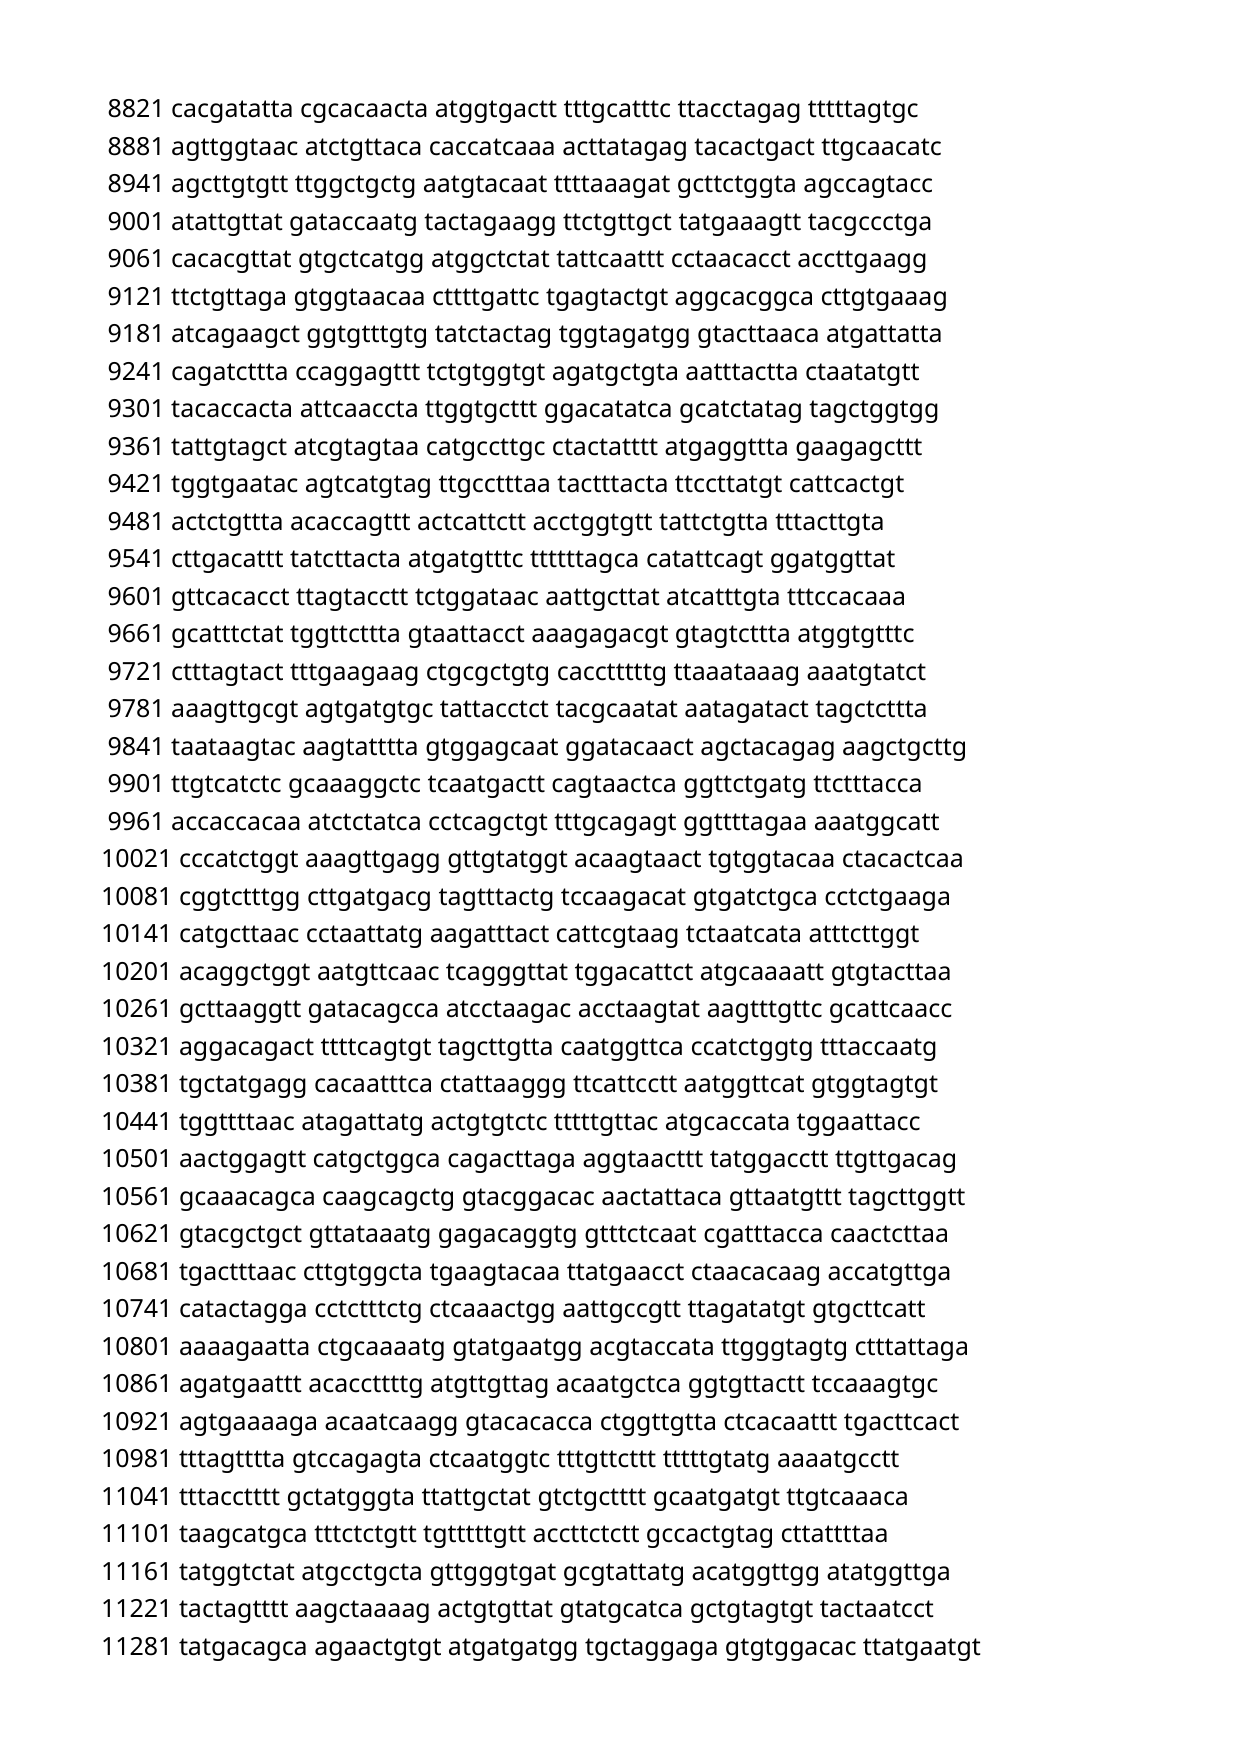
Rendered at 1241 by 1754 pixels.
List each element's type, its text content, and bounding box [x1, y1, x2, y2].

text 10861 agatgaattt acaccttttg atgttgttag acaatgctca ggtgttactt tccaaagtgc [75, 1364, 1165, 1402]
text 9181 atcagaagct ggtgtttgtg tatctactag tggtagatgg gtacttaaca atgattatta [75, 314, 1165, 352]
text 10441 tggttttaac atagattatg actgtgtctc tttttgttac atgcaccata tggaattacc [75, 1102, 1165, 1139]
text 9601 gttcacacct ttagtacctt tctggataac aattgcttat atcatttgta tttccacaaa [75, 577, 1165, 614]
text 9001 atattgttat gataccaatg tactagaagg ttctgttgct tatgaaagtt tacgccctga [75, 202, 1165, 239]
text 9721 ctttagtact tttgaagaag ctgcgctgtg cacctttttg ttaaataaag aaatgtatct [75, 652, 1165, 689]
text 8881 agttggtaac atctgttaca caccatcaaa acttatagag tacactgact ttgcaacatc [75, 127, 1165, 164]
text 10321 aggacagact ttttcagtgt tagcttgtta caatggttca ccatctggtg tttaccaatg [75, 1027, 1165, 1064]
text 10201 acaggctggt aatgttcaac tcagggttat tggacattct atgcaaaatt gtgtacttaa [75, 952, 1165, 989]
text 10141 catgcttaac cctaattatg aagatttact cattcgtaag tctaatcata atttcttggt [75, 914, 1165, 952]
text 10261 gcttaaggtt gatacagcca atcctaagac acctaagtat aagtttgttc gcattcaacc [75, 989, 1165, 1027]
text 10021 cccatctggt aaagttgagg gttgtatggt acaagtaact tgtggtacaa ctacactcaa [75, 839, 1165, 877]
text 9301 tacaccacta attcaaccta ttggtgcttt ggacatatca gcatctatag tagctggtgg [75, 389, 1165, 427]
text 10681 tgactttaac cttgtggcta tgaagtacaa ttatgaacct ctaacacaag accatgttga [75, 1252, 1165, 1289]
text 10741 catactagga cctctttctg ctcaaactgg aattgccgtt ttagatatgt gtgcttcatt [75, 1289, 1165, 1327]
text 9061 cacacgttat gtgctcatgg atggctctat tattcaattt cctaacacct accttgaagg [75, 239, 1165, 277]
text 9901 ttgtcatctc gcaaaggctc tcaatgactt cagtaactca ggttctgatg ttctttacca [75, 764, 1165, 802]
text 9841 taataagtac aagtatttta gtggagcaat ggatacaact agctacagag aagctgcttg [75, 727, 1165, 764]
text 9421 tggtgaatac agtcatgtag ttgcctttaa tactttacta ttccttatgt cattcactgt [75, 464, 1165, 502]
text 8821 cacgatatta cgcacaacta atggtgactt tttgcatttc ttacctagag tttttagtgc [75, 89, 1165, 127]
text 10981 tttagtttta gtccagagta ctcaatggtc tttgttcttt tttttgtatg aaaatgcctt [75, 1439, 1165, 1477]
text 10501 aactggagtt catgctggca cagacttaga aggtaacttt tatggacctt ttgttgacag [75, 1139, 1165, 1177]
text 10801 aaaagaatta ctgcaaaatg gtatgaatgg acgtaccata ttgggtagtg ctttattaga [75, 1327, 1165, 1364]
text 10381 tgctatgagg cacaatttca ctattaaggg ttcattcctt aatggttcat gtggtagtgt [75, 1064, 1165, 1102]
text 11101 taagcatgca tttctctgtt tgtttttgtt accttctctt gccactgtag cttattttaa [75, 1514, 1165, 1552]
text 8941 agcttgtgtt ttggctgctg aatgtacaat ttttaaagat gcttctggta agccagtacc [75, 164, 1165, 202]
text 11281 tatgacagca agaactgtgt atgatgatgg tgctaggaga gtgtggacac ttatgaatgt [75, 1627, 1165, 1664]
text 9541 cttgacattt tatcttacta atgatgtttc ttttttagca catattcagt ggatggttat [75, 539, 1165, 577]
text 9361 tattgtagct atcgtagtaa catgccttgc ctactatttt atgaggttta gaagagcttt [75, 427, 1165, 464]
text 11041 tttacctttt gctatgggta ttattgctat gtctgctttt gcaatgatgt ttgtcaaaca [75, 1477, 1165, 1514]
text 9121 ttctgttaga gtggtaacaa cttttgattc tgagtactgt aggcacggca cttgtgaaag [75, 277, 1165, 314]
text 11221 tactagtttt aagctaaaag actgtgttat gtatgcatca gctgtagtgt tactaatcct [75, 1589, 1165, 1627]
text 9781 aaagttgcgt agtgatgtgc tattacctct tacgcaatat aatagatact tagctcttta [75, 689, 1165, 727]
text 9961 accaccacaa atctctatca cctcagctgt tttgcagagt ggttttagaa aaatggcatt [75, 802, 1165, 839]
text 9241 cagatcttta ccaggagttt tctgtggtgt agatgctgta aatttactta ctaatatgtt [75, 352, 1165, 389]
text 10561 gcaaacagca caagcagctg gtacggacac aactattaca gttaatgttt tagcttggtt [75, 1177, 1165, 1214]
text 10621 gtacgctgct gttataaatg gagacaggtg gtttctcaat cgatttacca caactcttaa [75, 1214, 1165, 1252]
text 9481 actctgttta acaccagttt actcattctt acctggtgtt tattctgtta tttacttgta [75, 502, 1165, 539]
text 10921 agtgaaaaga acaatcaagg gtacacacca ctggttgtta ctcacaattt tgacttcact [75, 1402, 1165, 1439]
text 11161 tatggtctat atgcctgcta gttgggtgat gcgtattatg acatggttgg atatggttga [75, 1552, 1165, 1589]
text 9661 gcatttctat tggttcttta gtaattacct aaagagacgt gtagtcttta atggtgtttc [75, 614, 1165, 652]
text 10081 cggtctttgg cttgatgacg tagtttactg tccaagacat gtgatctgca cctctgaaga [75, 877, 1165, 914]
